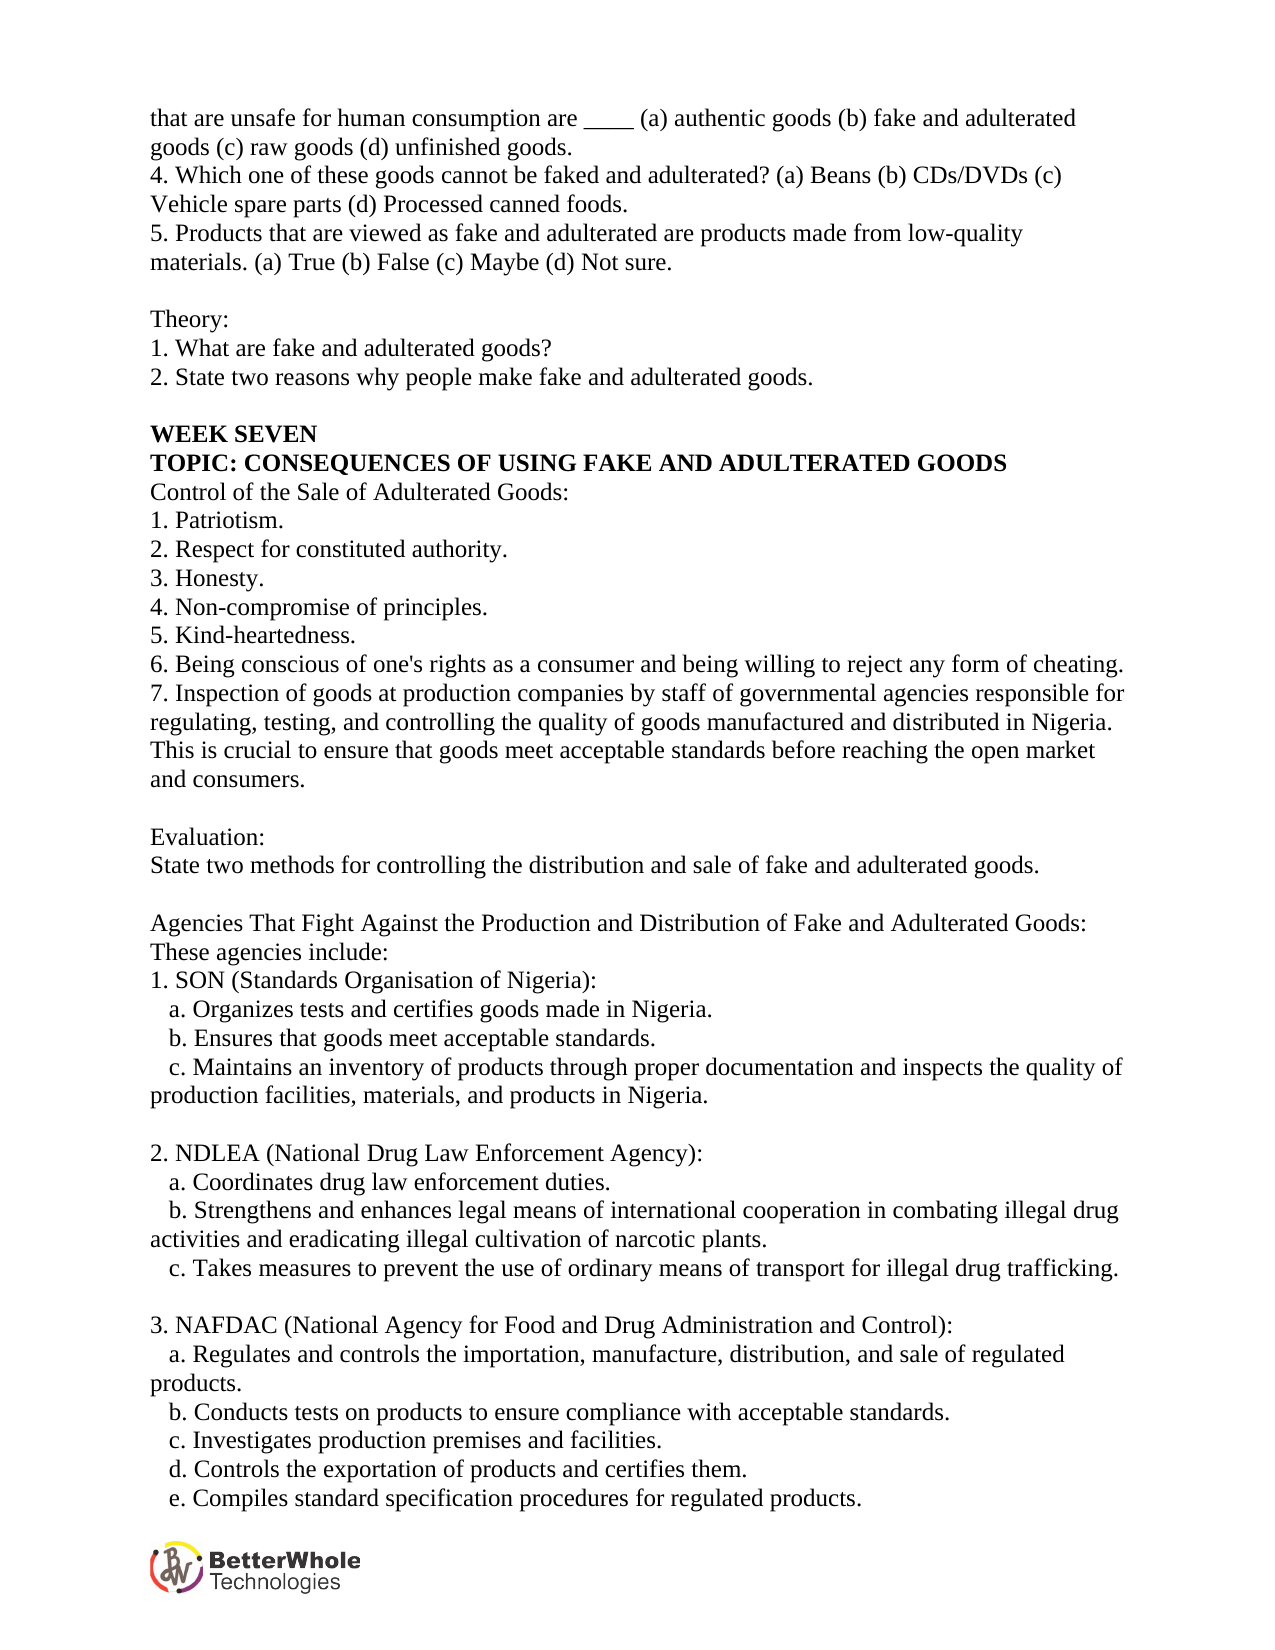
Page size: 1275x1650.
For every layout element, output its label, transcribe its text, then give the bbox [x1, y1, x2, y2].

text c. Investigates production premises and facilities. [150, 1426, 1125, 1454]
text 6. Being conscious of one's rights as a consumer and being willing to reject any form of cheating. [150, 649, 1125, 678]
text 1. Patriotism. [150, 506, 1125, 534]
text 3. Honesty. [150, 563, 1125, 592]
text Evaluation: [150, 822, 1125, 851]
text Control of the Sale of Adulterated Goods: [150, 477, 1125, 506]
text WEEK SEVEN [150, 419, 1125, 448]
text State two methods for controlling the distribution and sale of fake and adulterated goods. [150, 851, 1125, 879]
text TOPIC: CONSEQUENCES OF USING FAKE AND ADULTERATED GOODS [150, 448, 1125, 477]
text 2. Respect for constituted authority. [150, 534, 1125, 563]
text a. Organizes tests and certifies goods made in Nigeria. [150, 994, 1125, 1023]
text 5. Products that are viewed as fake and adulterated are products made from low-quality materials. (a) True (b) False (c) Maybe (d) Not sure. [150, 218, 1125, 276]
text d. Controls the exportation of products and certifies them. [150, 1454, 1125, 1483]
text 4. Non-compromise of principles. [150, 592, 1125, 621]
text 1. What are fake and adulterated goods? [150, 333, 1125, 362]
text These agencies include: [150, 937, 1125, 966]
text c. Takes measures to prevent the use of ordinary means of transport for illegal drug trafficking. [150, 1253, 1125, 1282]
picture [150, 1541, 360, 1594]
text 4. Which one of these goods cannot be faked and adulterated? (a) Beans (b) CDs/DVDs (c) Vehicle spare parts (d) Processed canned foods. [150, 161, 1125, 218]
text b. Strengthens and enhances legal means of international cooperation in combating illegal drug activities and eradicating illegal cultivation of narcotic plants. [150, 1196, 1125, 1253]
text Theory: [150, 304, 1125, 333]
text e. Compiles standard specification procedures for regulated products. [150, 1483, 1125, 1512]
text a. Coordinates drug law enforcement duties. [150, 1167, 1125, 1196]
text Agencies That Fight Against the Production and Distribution of Fake and Adulterated Goods: [150, 908, 1125, 937]
text a. Regulates and controls the importation, manufacture, distribution, and sale of regulated products. [150, 1339, 1125, 1397]
text c. Maintains an inventory of products through proper documentation and inspects the quality of production facilities, materials, and products in Nigeria. [150, 1052, 1125, 1109]
text 7. Inspection of goods at production companies by staff of governmental agencies responsible for regulating, testing, and controlling the quality of goods manufactured and distributed in Nigeria. This is crucial to ensure that goods meet acceptable standards before reaching the open market and consumers. [150, 678, 1125, 793]
text 2. NDLEA (National Drug Law Enforcement Agency): [150, 1138, 1125, 1167]
text 3. NAFDAC (National Agency for Food and Drug Administration and Control): [150, 1311, 1125, 1339]
text b. Ensures that goods meet acceptable standards. [150, 1023, 1125, 1052]
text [150, 103, 1125, 161]
text 5. Kind-heartedness. [150, 621, 1125, 649]
text 1. SON (Standards Organisation of Nigeria): [150, 966, 1125, 994]
text b. Conducts tests on products to ensure compliance with acceptable standards. [150, 1397, 1125, 1426]
text 2. State two reasons why people make fake and adulterated goods. [150, 362, 1125, 391]
